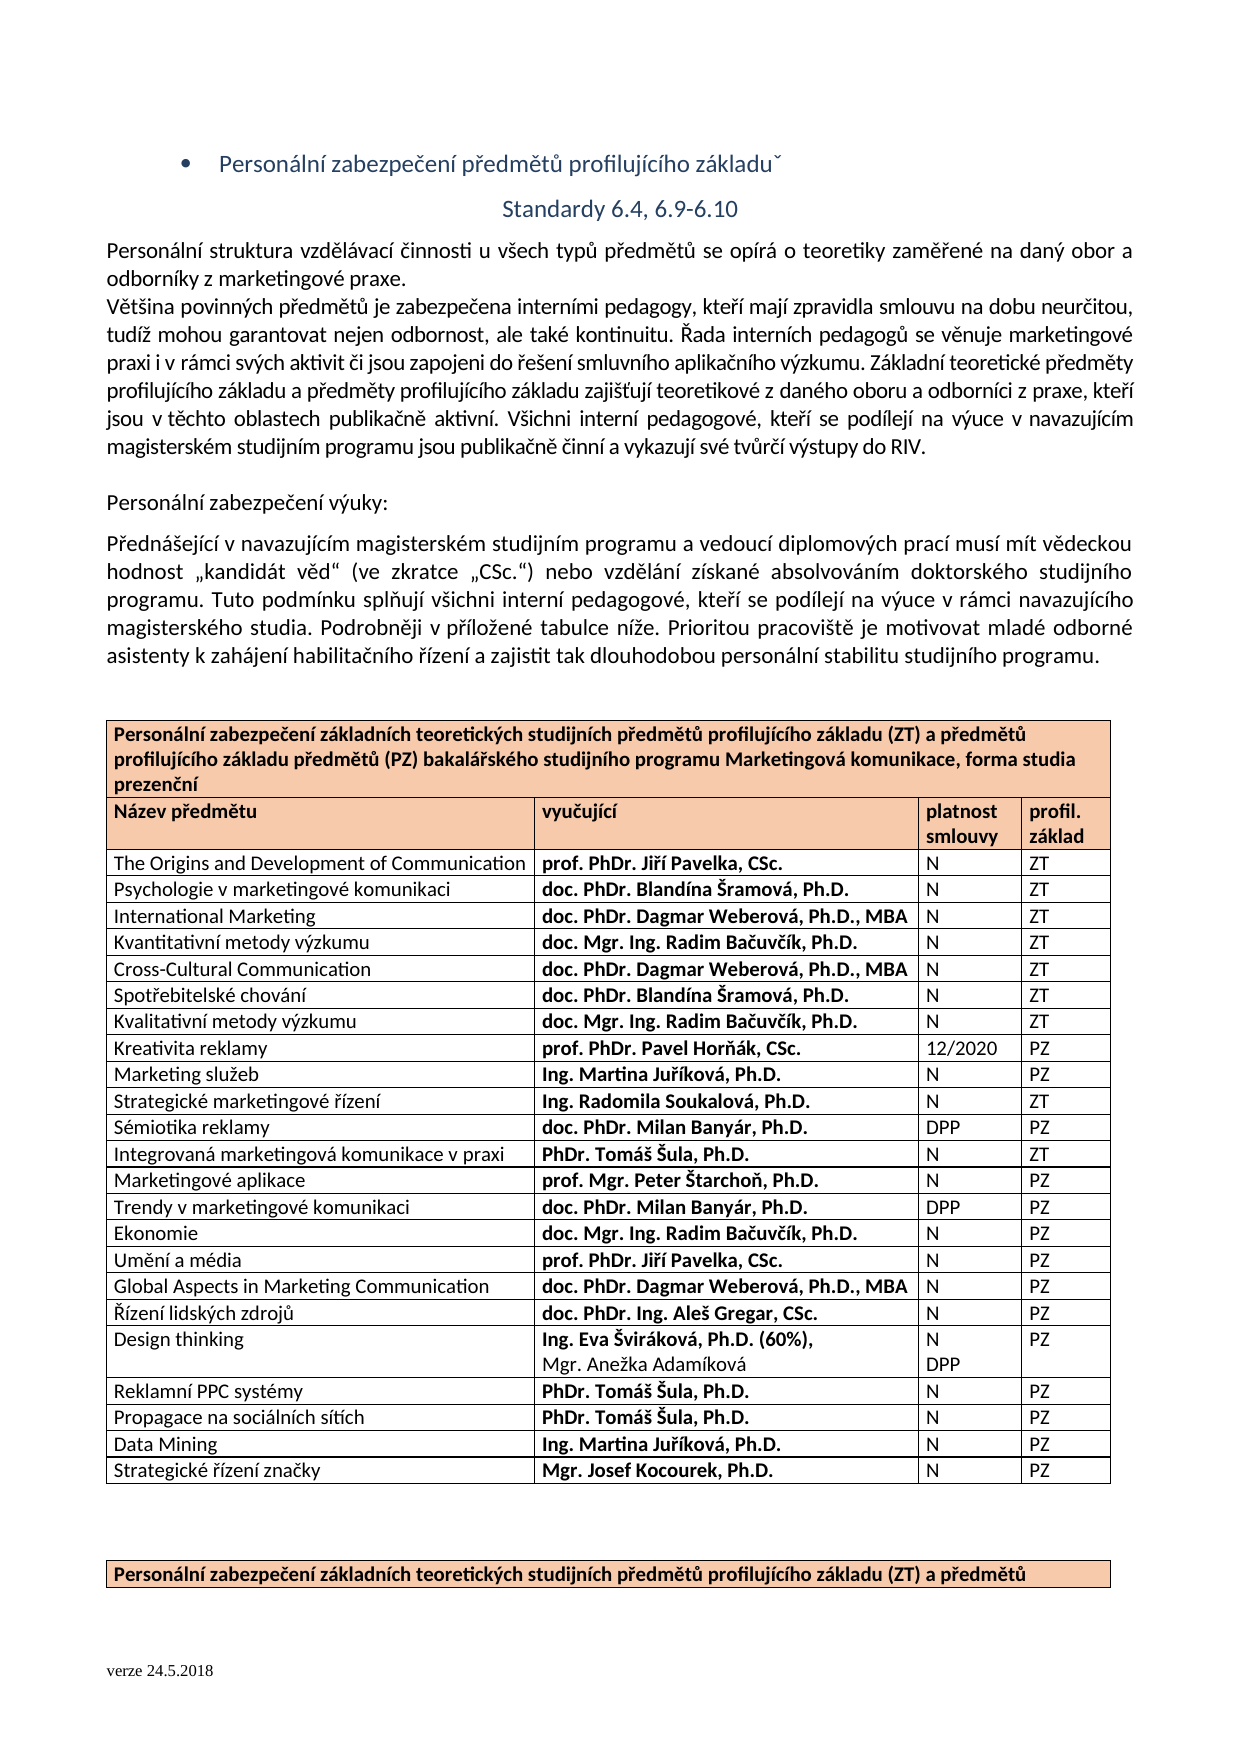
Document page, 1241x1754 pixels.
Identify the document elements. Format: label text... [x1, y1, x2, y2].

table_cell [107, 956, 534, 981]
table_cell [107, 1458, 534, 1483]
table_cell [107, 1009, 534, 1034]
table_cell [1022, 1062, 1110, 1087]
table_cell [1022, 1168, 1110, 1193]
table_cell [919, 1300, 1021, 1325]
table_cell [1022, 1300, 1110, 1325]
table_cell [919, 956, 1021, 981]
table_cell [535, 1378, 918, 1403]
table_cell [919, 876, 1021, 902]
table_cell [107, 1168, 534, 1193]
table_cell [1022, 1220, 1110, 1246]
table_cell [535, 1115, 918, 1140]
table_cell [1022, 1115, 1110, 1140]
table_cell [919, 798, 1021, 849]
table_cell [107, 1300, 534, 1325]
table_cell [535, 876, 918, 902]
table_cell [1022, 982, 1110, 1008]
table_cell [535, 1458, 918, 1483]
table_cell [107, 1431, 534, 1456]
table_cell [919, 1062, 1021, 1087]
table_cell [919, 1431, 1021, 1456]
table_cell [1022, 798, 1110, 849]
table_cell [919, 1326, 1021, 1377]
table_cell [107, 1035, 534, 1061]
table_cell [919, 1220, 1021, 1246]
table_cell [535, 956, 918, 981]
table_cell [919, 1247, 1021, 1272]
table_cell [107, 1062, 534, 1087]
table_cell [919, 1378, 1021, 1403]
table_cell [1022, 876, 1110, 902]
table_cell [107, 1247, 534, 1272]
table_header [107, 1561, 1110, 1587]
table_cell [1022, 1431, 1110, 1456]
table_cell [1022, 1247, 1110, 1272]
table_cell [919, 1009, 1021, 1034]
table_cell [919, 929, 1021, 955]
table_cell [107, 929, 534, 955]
text Přednášející v navazujícím magisterském studijním programu a vedoucí diplomových prací musí mít vědeckou hodnost „kandidát věd“ (ve zkratce „CSc.“) nebo vzdělání získané absolvováním doktorského studijního programu. Tuto podmínku splňují všichni interní pedagogové, kteří se podílejí na výuce v rámci navazujícího magisterského studia. Podrobněji v příložené tabulce níže. Prioritou pracoviště je motivovat mladé odborné asistenty k zahájení habilitačního řízení a zajistit tak dlouhodobou personální stabilitu studijního programu. [106, 529, 1134, 669]
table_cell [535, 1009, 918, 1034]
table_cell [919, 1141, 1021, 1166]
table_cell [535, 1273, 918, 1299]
subtitle Standardy 6.4, 6.9-6.10 [106, 193, 1134, 224]
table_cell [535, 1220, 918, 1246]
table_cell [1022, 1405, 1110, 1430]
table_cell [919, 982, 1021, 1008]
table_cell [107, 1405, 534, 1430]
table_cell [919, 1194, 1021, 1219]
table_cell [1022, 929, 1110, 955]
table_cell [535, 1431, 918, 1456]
text Většina povinných předmětů je zabezpečena interními pedagogy, kteří mají zpravidla smlouvu na dobu neurčitou, tudíž mohou garantovat nejen odbornost, ale také kontinuitu. Řada interních pedagogů se věnuje marketingové praxi i v rámci svých aktivit či jsou zapojeni do řešení smluvního aplikačního výzkumu. Základní teoretické předměty profilujícího základu a předměty profilujícího základu zajišťují teoretikové z daného oboru a odborníci z praxe, kteří jsou v těchto oblastech publikačně aktivní. Všichni interní pedagogové, kteří se podílejí na výuce v navazujícím magisterském studijním programu jsou publikačně činní a vykazují své tvůrčí výstupy do RIV. [106, 292, 1134, 460]
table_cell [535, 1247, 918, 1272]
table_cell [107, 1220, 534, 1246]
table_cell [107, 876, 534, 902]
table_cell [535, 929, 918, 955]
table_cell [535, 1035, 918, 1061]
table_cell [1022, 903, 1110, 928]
text Personální struktura vzdělávací činnosti u všech typů předmětů se opírá o teoretiky zaměřené na daný obor a odborníky z marketingové praxe. [106, 236, 1134, 292]
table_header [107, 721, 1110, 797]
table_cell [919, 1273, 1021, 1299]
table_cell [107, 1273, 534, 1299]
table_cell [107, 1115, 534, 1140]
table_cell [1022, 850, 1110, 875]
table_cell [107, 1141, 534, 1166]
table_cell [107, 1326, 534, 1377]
subtitle Personální zabezpečení předmětů profilujícího základuˇ [181, 148, 1134, 178]
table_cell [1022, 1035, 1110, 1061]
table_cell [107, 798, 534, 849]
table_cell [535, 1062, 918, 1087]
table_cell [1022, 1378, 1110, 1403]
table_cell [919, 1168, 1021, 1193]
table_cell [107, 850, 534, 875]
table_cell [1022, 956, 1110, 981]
text Personální zabezpečení výuky: [106, 488, 1134, 516]
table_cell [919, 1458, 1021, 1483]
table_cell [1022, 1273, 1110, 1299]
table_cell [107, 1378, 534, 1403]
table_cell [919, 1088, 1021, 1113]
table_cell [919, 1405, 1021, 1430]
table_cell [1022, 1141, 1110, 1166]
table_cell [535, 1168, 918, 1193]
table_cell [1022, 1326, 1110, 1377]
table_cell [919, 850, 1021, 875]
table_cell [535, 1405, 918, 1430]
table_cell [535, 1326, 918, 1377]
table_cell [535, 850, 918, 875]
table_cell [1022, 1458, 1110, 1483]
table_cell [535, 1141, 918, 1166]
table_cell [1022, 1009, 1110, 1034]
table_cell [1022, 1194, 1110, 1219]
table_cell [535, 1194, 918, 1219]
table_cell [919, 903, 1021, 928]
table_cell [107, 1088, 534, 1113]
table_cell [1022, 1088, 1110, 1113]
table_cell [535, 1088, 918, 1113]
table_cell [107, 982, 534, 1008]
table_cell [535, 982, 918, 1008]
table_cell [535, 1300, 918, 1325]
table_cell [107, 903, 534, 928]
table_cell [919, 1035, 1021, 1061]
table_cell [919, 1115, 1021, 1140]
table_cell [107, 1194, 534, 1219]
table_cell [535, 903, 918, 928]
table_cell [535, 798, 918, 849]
